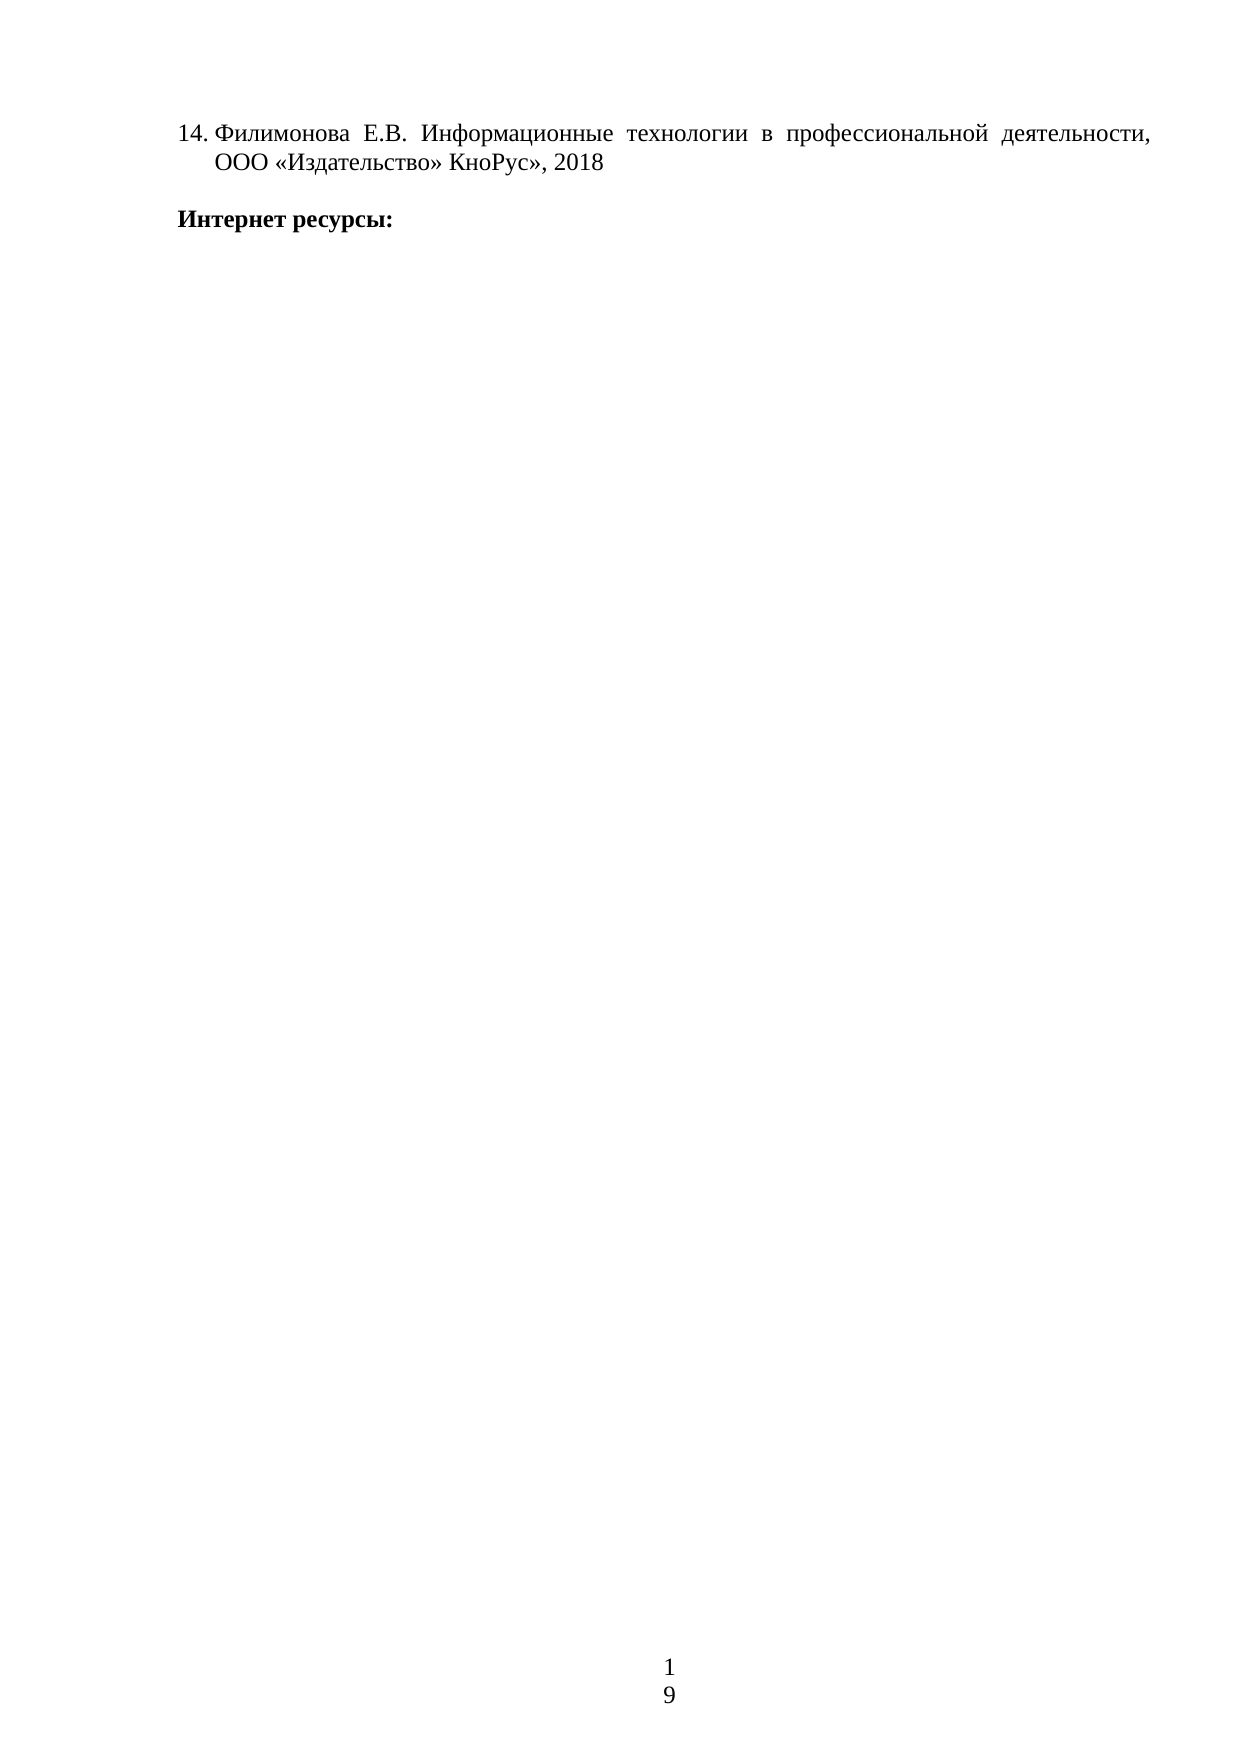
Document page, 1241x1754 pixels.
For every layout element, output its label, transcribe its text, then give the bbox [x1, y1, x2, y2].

text Интернет ресурсы: [177, 204, 1152, 233]
list Филимонова Е.В. Информационные технологии в профессиональной деятельности, ООО «Издательство» КноРус», 2018 [177, 118, 1152, 176]
